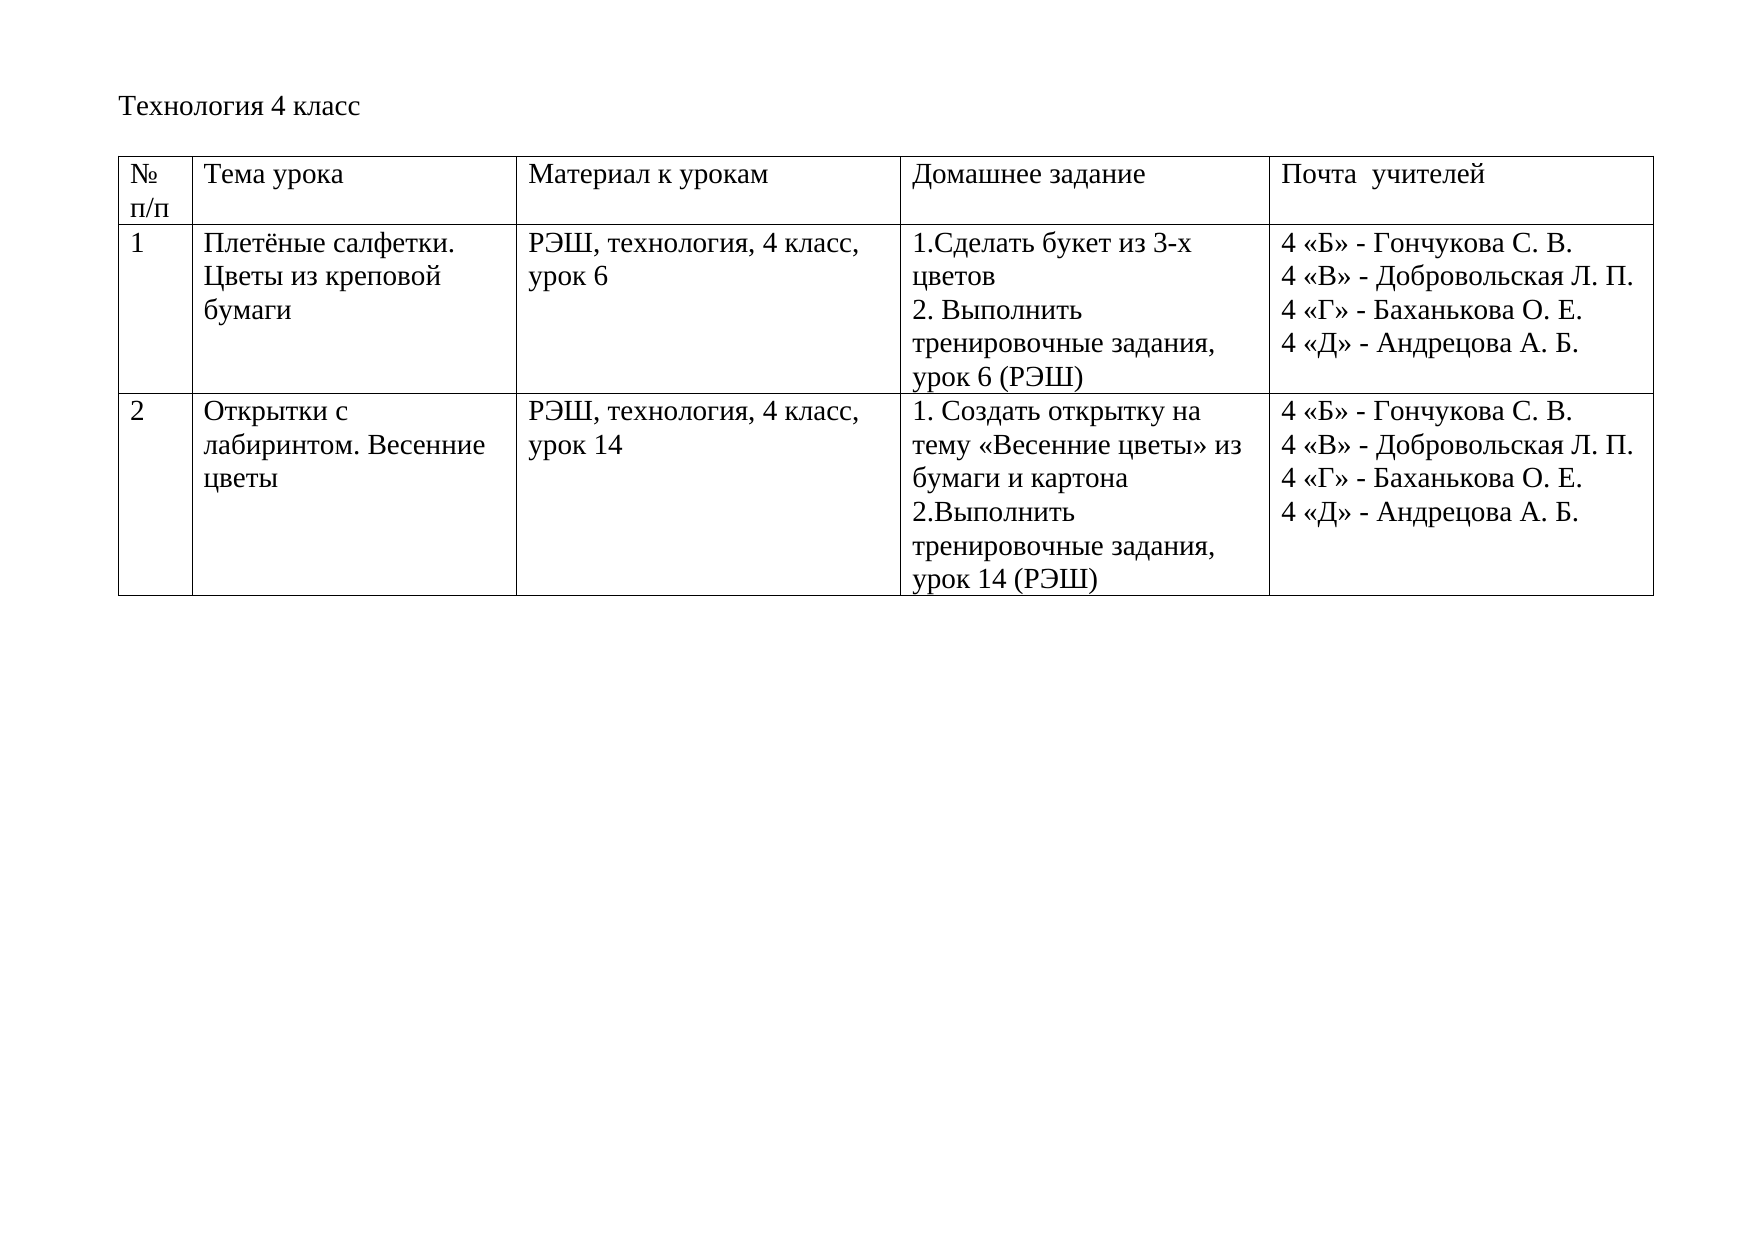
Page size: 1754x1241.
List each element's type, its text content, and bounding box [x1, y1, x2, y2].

table_cell РЭШ, технология, 4 класс, урок 6 [517, 225, 900, 392]
table_cell 1.Сделать букет из 3-х цветов 2. Выполнить тренировочные задания, урок 6 (РЭШ) [901, 225, 1269, 392]
table_header Домашнее задание [901, 157, 1269, 224]
table_cell 4 «Б» - Гончукова С. В. 4 «В» - Добровольская Л. П. 4 «Г» - Баханькова О. Е. 4 «Д» - Андрецова А. Б. [1270, 225, 1653, 392]
text Технология 4 класс [118, 88, 1636, 122]
table_cell 2 [119, 394, 192, 595]
table_cell Открытки с лабиринтом. Весенние цветы [193, 394, 516, 595]
table_header Почта учителей [1270, 157, 1653, 224]
table_cell РЭШ, технология, 4 класс, урок 14 [517, 394, 900, 595]
table_cell 1 [119, 225, 192, 392]
table_cell 1. Создать открытку на тему «Весенние цветы» из бумаги и картона 2.Выполнить тренировочные задания, урок 14 (РЭШ) [901, 394, 1269, 595]
table_header Материал к урокам [517, 157, 900, 224]
table_header № п/п [119, 157, 192, 224]
table_cell 4 «Б» - Гончукова С. В. 4 «В» - Добровольская Л. П. 4 «Г» - Баханькова О. Е. 4 «Д» - Андрецова А. Б. [1270, 394, 1653, 595]
table_header Тема урока [193, 157, 516, 224]
table_cell Плетёные салфетки. Цветы из креповой бумаги [193, 225, 516, 392]
